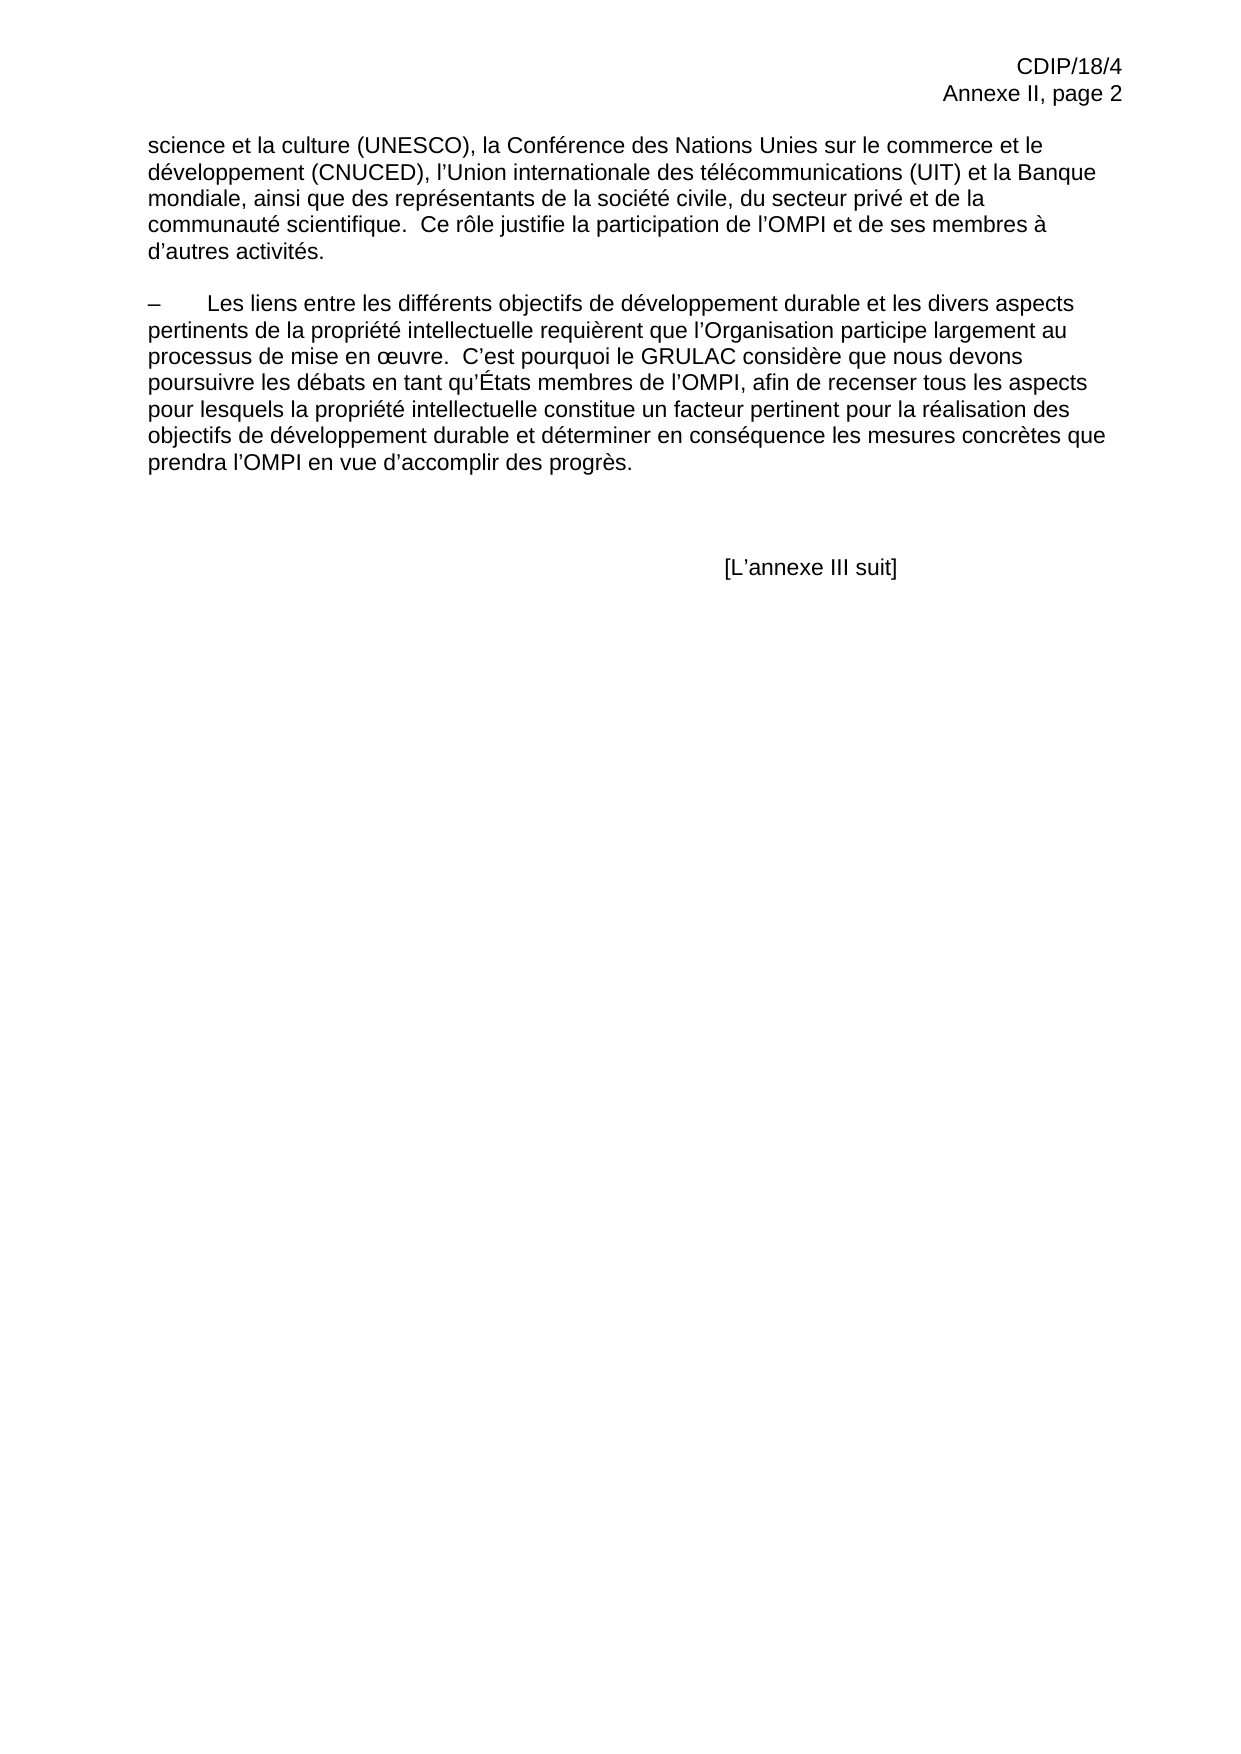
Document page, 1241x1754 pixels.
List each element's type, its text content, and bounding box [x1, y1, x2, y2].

text [L’annexe III suit] [724, 554, 1122, 580]
list Les liens entre les différents objectifs de développement durable et les divers aspects pertinents de la propriété intellectuelle requièrent que l’Organisation participe largement au processus de mise en œuvre. C’est pourquoi le GRULAC considère que nous devons poursuivre les débats en tant qu’États membres de l’OMPI, afin de recenser tous les aspects pour lesquels la propriété intellectuelle constitue un facteur pertinent pour la réalisation des objectifs de développement durable et déterminer en conséquence les mesures concrètes que prendra l’OMPI en vue d’accomplir des progrès. [148, 290, 1122, 475]
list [148, 132, 1122, 264]
